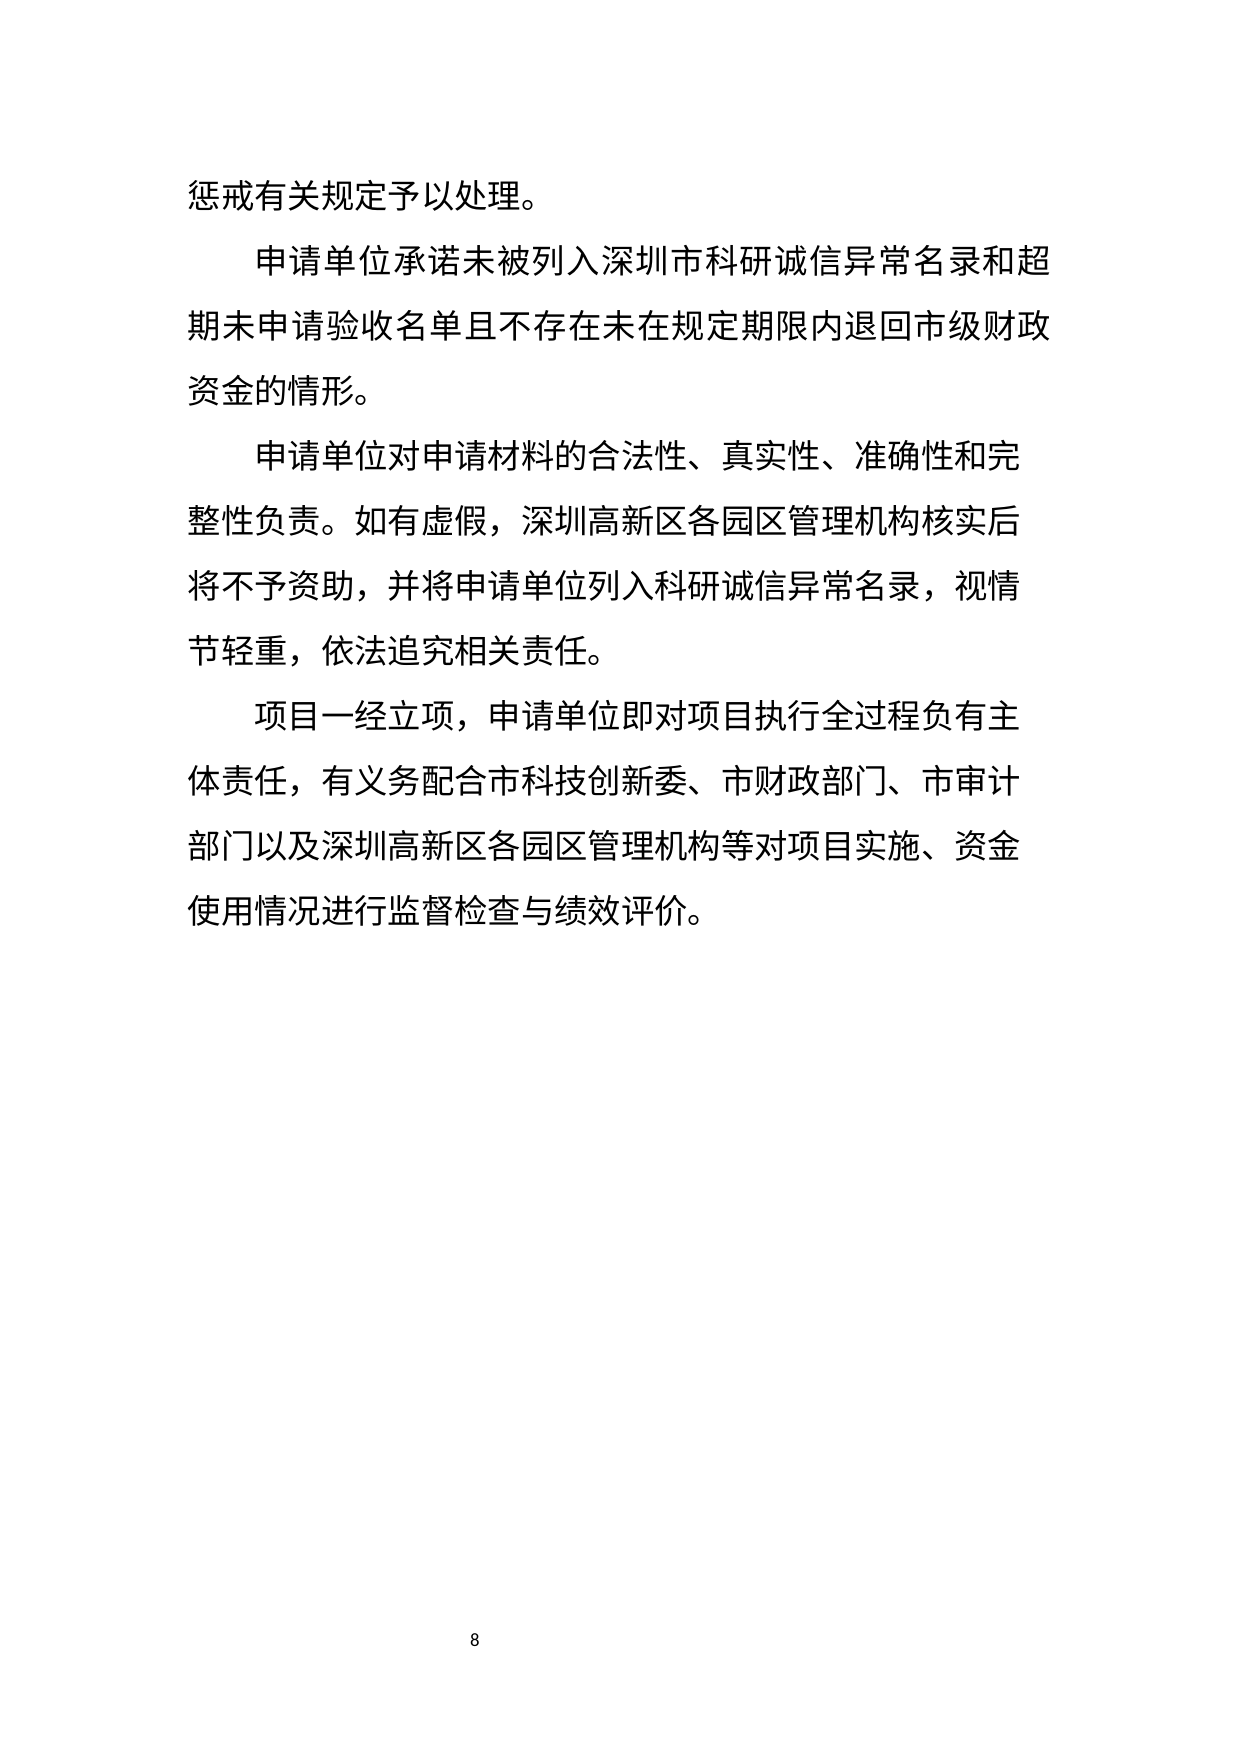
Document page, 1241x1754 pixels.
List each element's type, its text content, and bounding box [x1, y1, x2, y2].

text 申请单位对申请材料的合法性、真实性、准确性和完整性负责。如有虚假，深圳高新区各园区管理机构核实后将不予资助，并将申请单位列入科研诚信异常名录，视情节轻重，依法追究相关责任。 [187, 422, 1053, 682]
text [187, 162, 1053, 227]
text 项目一经立项，申请单位即对项目执行全过程负有主体责任，有义务配合市科技创新委、市财政部门、市审计部门以及深圳高新区各园区管理机构等对项目实施、资金使用情况进行监督检查与绩效评价。 [187, 682, 1053, 942]
text 申请单位承诺未被列入深圳市科研诚信异常名录和超期未申请验收名单且不存在未在规定期限内退回市级财政资金的情形。 [187, 227, 1053, 422]
